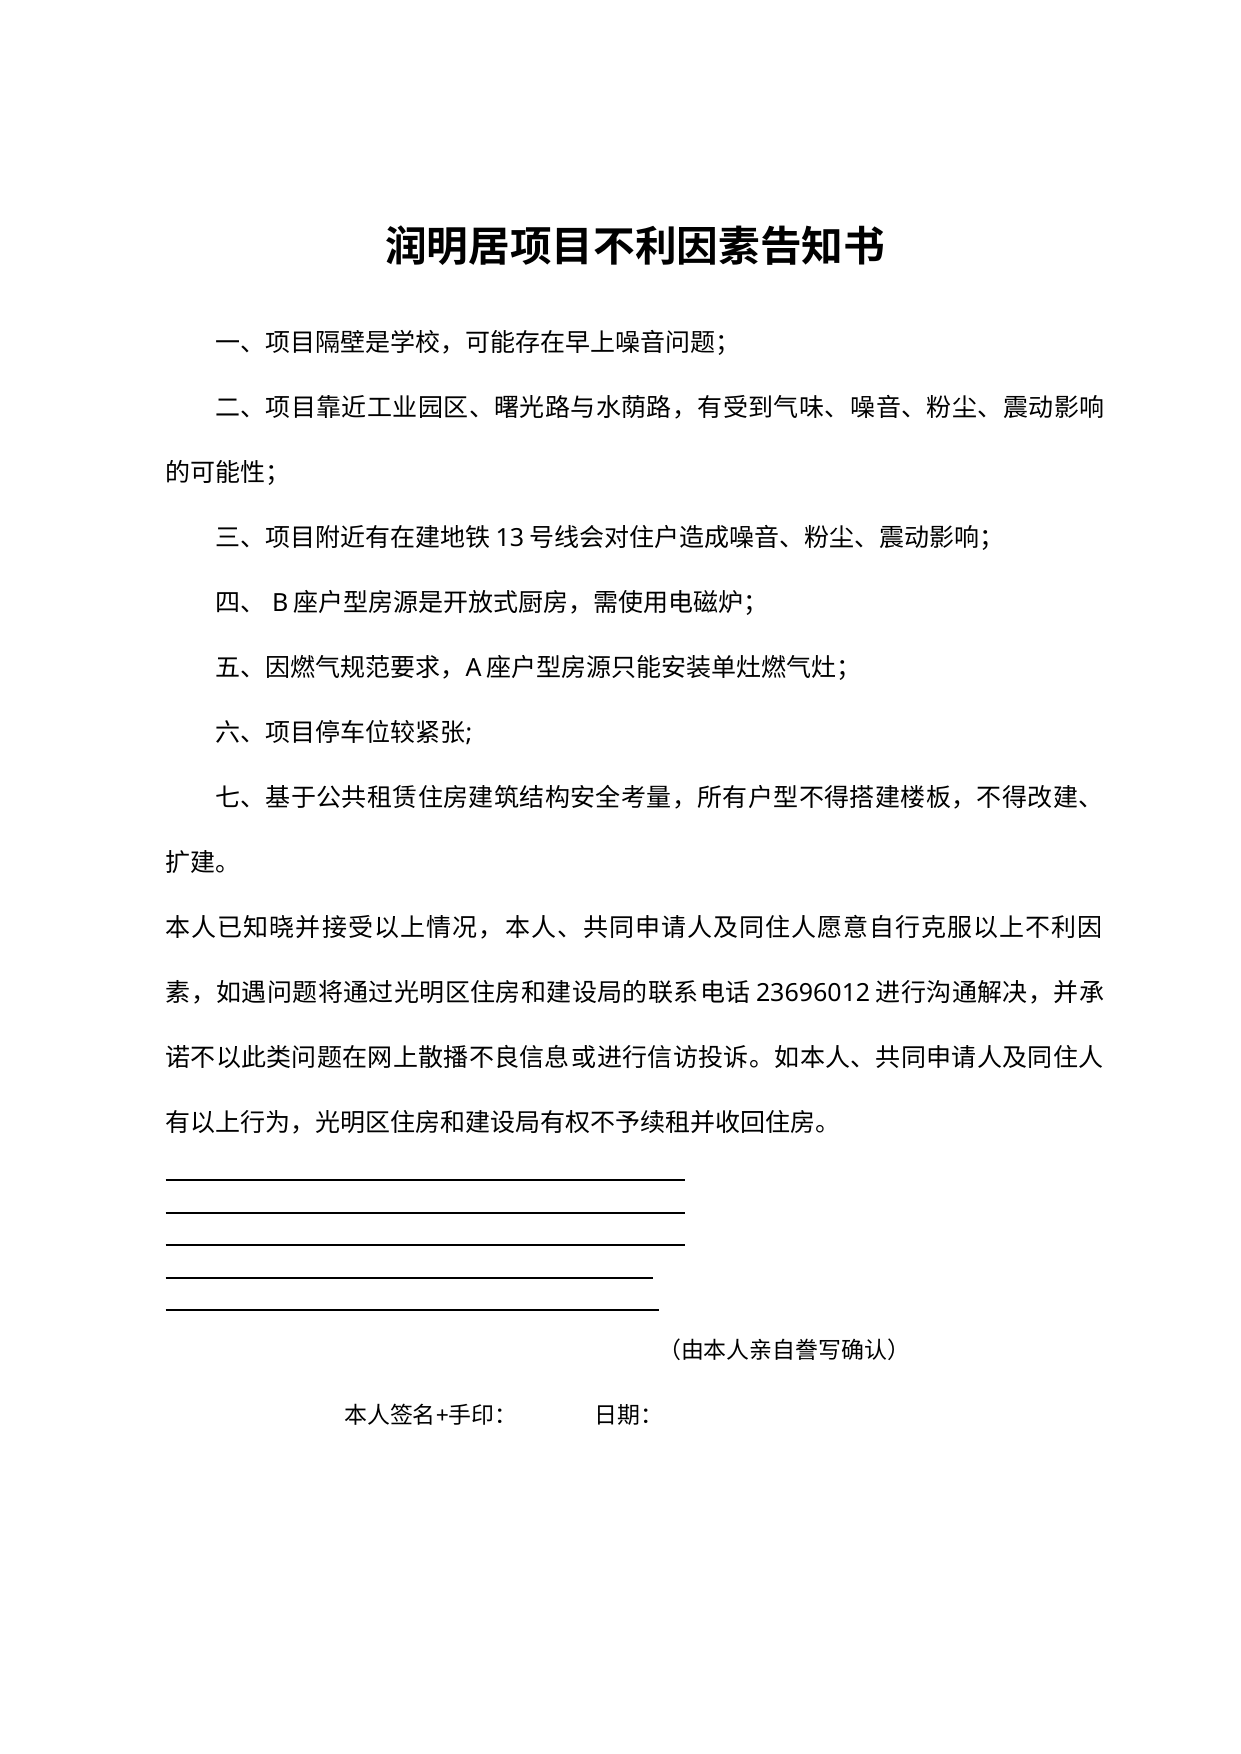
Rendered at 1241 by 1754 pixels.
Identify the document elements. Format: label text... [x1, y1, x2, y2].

list 本人已知晓并接受以上情况，本人、共同申请人及同住人愿意自行克服以上不利因素，如遇问题将通过光明区住房和建设局的联系电话23696012进行沟通解决，并承诺不以此类问题在网上散播不良信息或进行信访投诉。如本人、共同申请人及同住人有以上行为，光明区住房和建设局有权不予续租并收回住房。 [165, 893, 1104, 1153]
list 项目停车位较紧张; [165, 698, 1104, 763]
list 因燃气规范要求，A座户型房源只能安装单灶燃气灶； [165, 633, 1104, 698]
list 项目附近有在建地铁13号线会对住户造成噪音、粉尘、震动影响； [165, 503, 1104, 568]
text 润明居项目不利因素告知书 [165, 211, 1104, 276]
list 项目靠近工业园区、曙光路与水荫路，有受到气味、噪音、粉尘、震动影响的可能性； [165, 373, 1104, 503]
list 项目隔壁是学校，可能存在早上噪音问题； [165, 308, 1104, 373]
list 基于公共租赁住房建筑结构安全考量，所有户型不得搭建楼板，不得改建、扩建。 [165, 763, 1104, 893]
text 本人签名+手印： 日期： [165, 1381, 1104, 1446]
text （由本人亲自誊写确认） [165, 1316, 1104, 1381]
list B座户型房源是开放式厨房，需使用电磁炉； [165, 568, 1104, 633]
